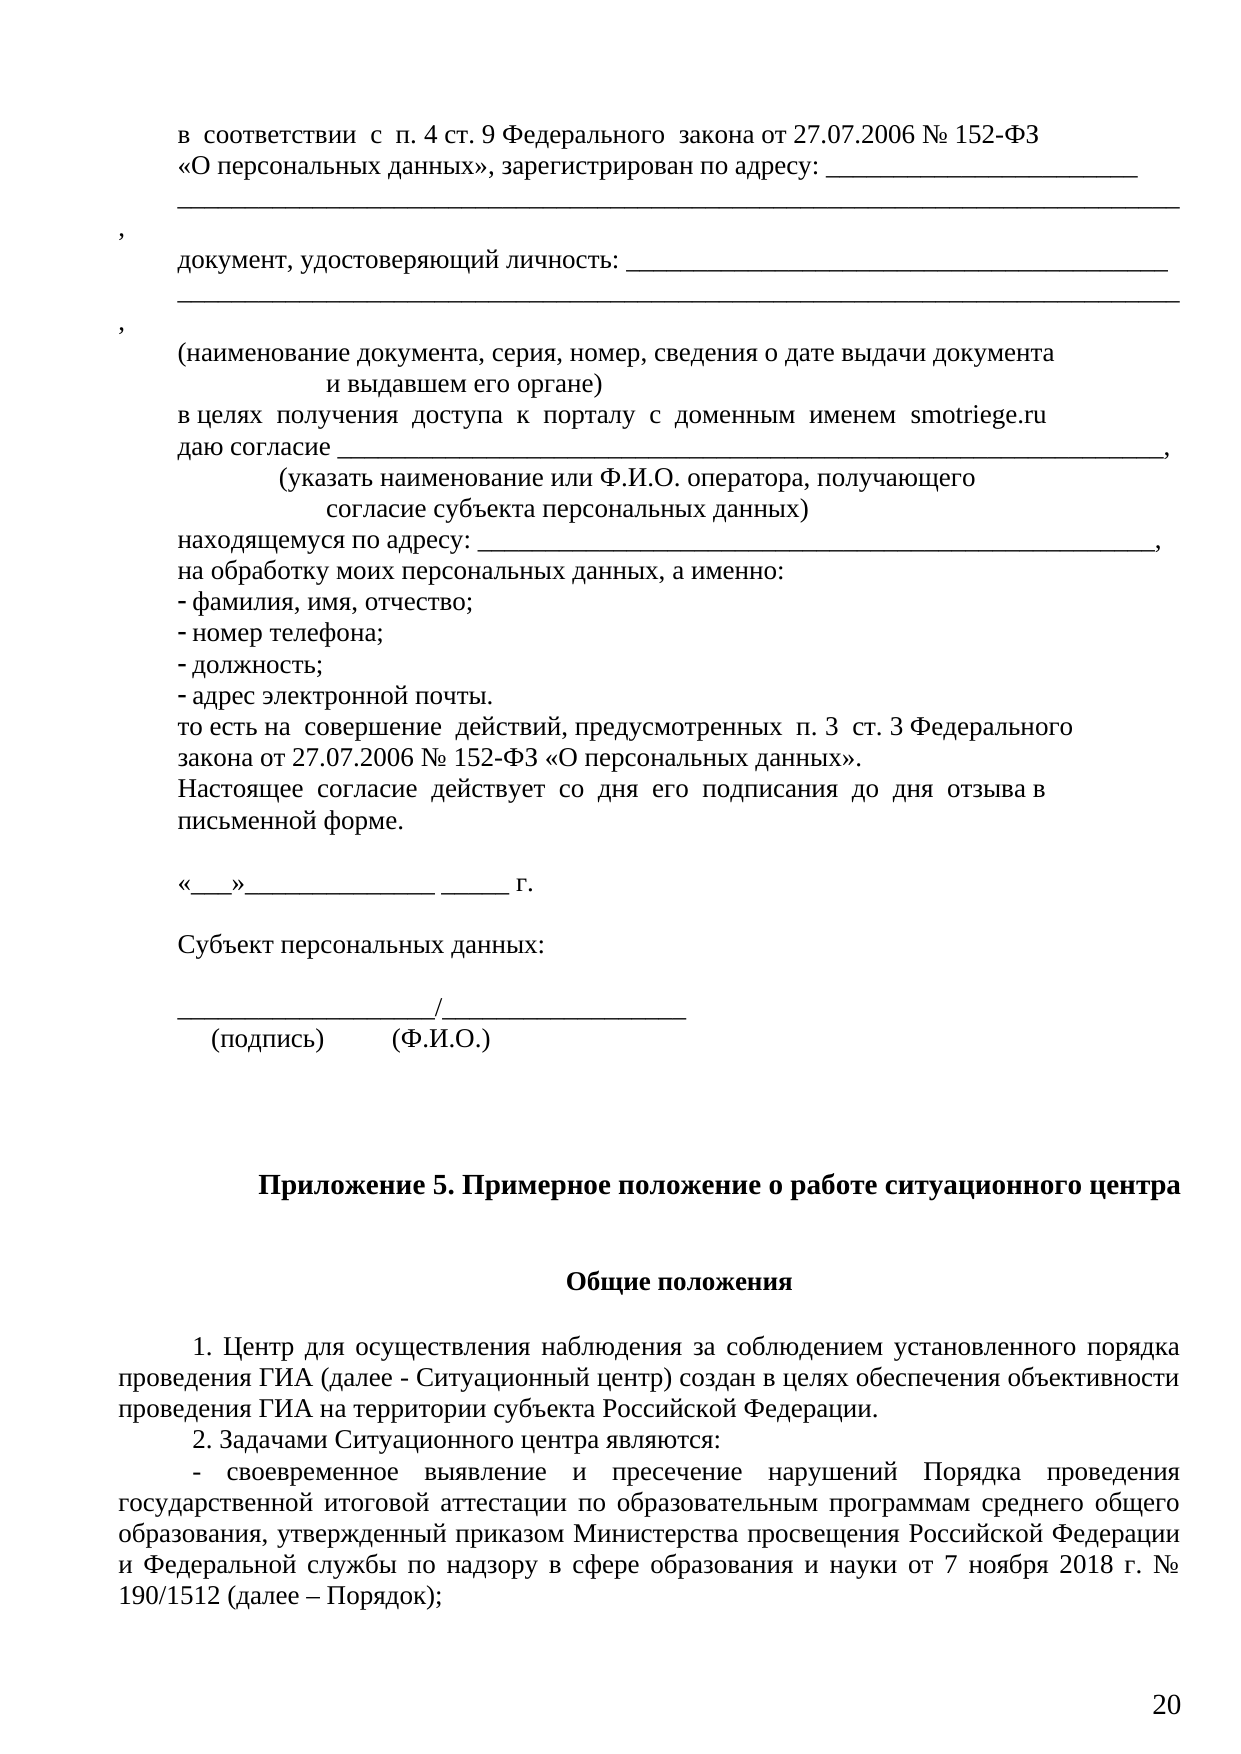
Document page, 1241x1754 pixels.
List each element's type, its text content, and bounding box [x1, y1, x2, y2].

text Настоящее согласие действует со дня его подписания до дня отзыва в [118, 773, 1181, 804]
text - своевременное выявление и пресечение нарушений Порядка проведения государственной итоговой аттестации по образовательным программам среднего общего образования, утвержденный приказом Министерства просвещения Российской Федерации и Федеральной службы по надзору в сфере образования и науки от 7 ноября 2018 г. № 190/1512 (далее – Порядок); [118, 1455, 1181, 1610]
list адрес электронной почты. [118, 679, 1181, 710]
text закона от 27.07.2006 № 152-ФЗ «О персональных данных». [118, 741, 1181, 773]
text (указать наименование или Ф.И.О. оператора, получающего [118, 461, 1181, 492]
text «О персональных данных», зарегистрирован по адресу: _______________________ [118, 149, 1181, 180]
text и выдавшем его органе) [118, 367, 1181, 398]
text в соответствии с п. 4 ст. 9 Федерального закона от 27.07.2006 № 152-ФЗ [118, 118, 1181, 149]
text 1. Центр для осуществления наблюдения за соблюдением установленного порядка проведения ГИА (далее - Ситуационный центр) создан в целях обеспечения объективности проведения ГИА на территории субъекта Российской Федерации. [118, 1330, 1181, 1423]
text __________________________________________________________________________, [118, 274, 1181, 336]
text __________________________________________________________________________, [118, 180, 1181, 243]
text (подпись) (Ф.И.О.) [118, 1022, 1181, 1053]
text ___________________/__________________ [118, 991, 1181, 1022]
text на обработку моих персональных данных, а именно: [118, 554, 1181, 585]
text 2. Задачами Ситуационного центра являются: [118, 1423, 1181, 1455]
list фамилия, имя, отчество; [118, 585, 1181, 617]
text согласие субъекта персональных данных) [118, 492, 1181, 523]
text то есть на совершение действий, предусмотренных п. 3 ст. 3 Федерального [118, 710, 1181, 741]
text (наименование документа, серия, номер, сведения о дате выдачи документа [118, 336, 1181, 367]
text письменной форме. [118, 804, 1181, 835]
text «___»______________ _____ г. [118, 866, 1181, 897]
text в целях получения доступа к порталу с доменным именем smotriege.ru [118, 398, 1181, 429]
text документ, удостоверяющий личность: ________________________________________ [118, 243, 1181, 274]
text даю согласие _____________________________________________________________, [118, 429, 1181, 461]
text находящемуся по адресу: __________________________________________________, [118, 523, 1181, 554]
text Субъект персональных данных: [118, 928, 1181, 959]
list должность; [118, 648, 1181, 679]
subtitle Приложение 5. Примерное положение о работе ситуационного центра [118, 1167, 1181, 1201]
text Общие положения [118, 1265, 1181, 1297]
list номер телефона; [118, 617, 1181, 648]
